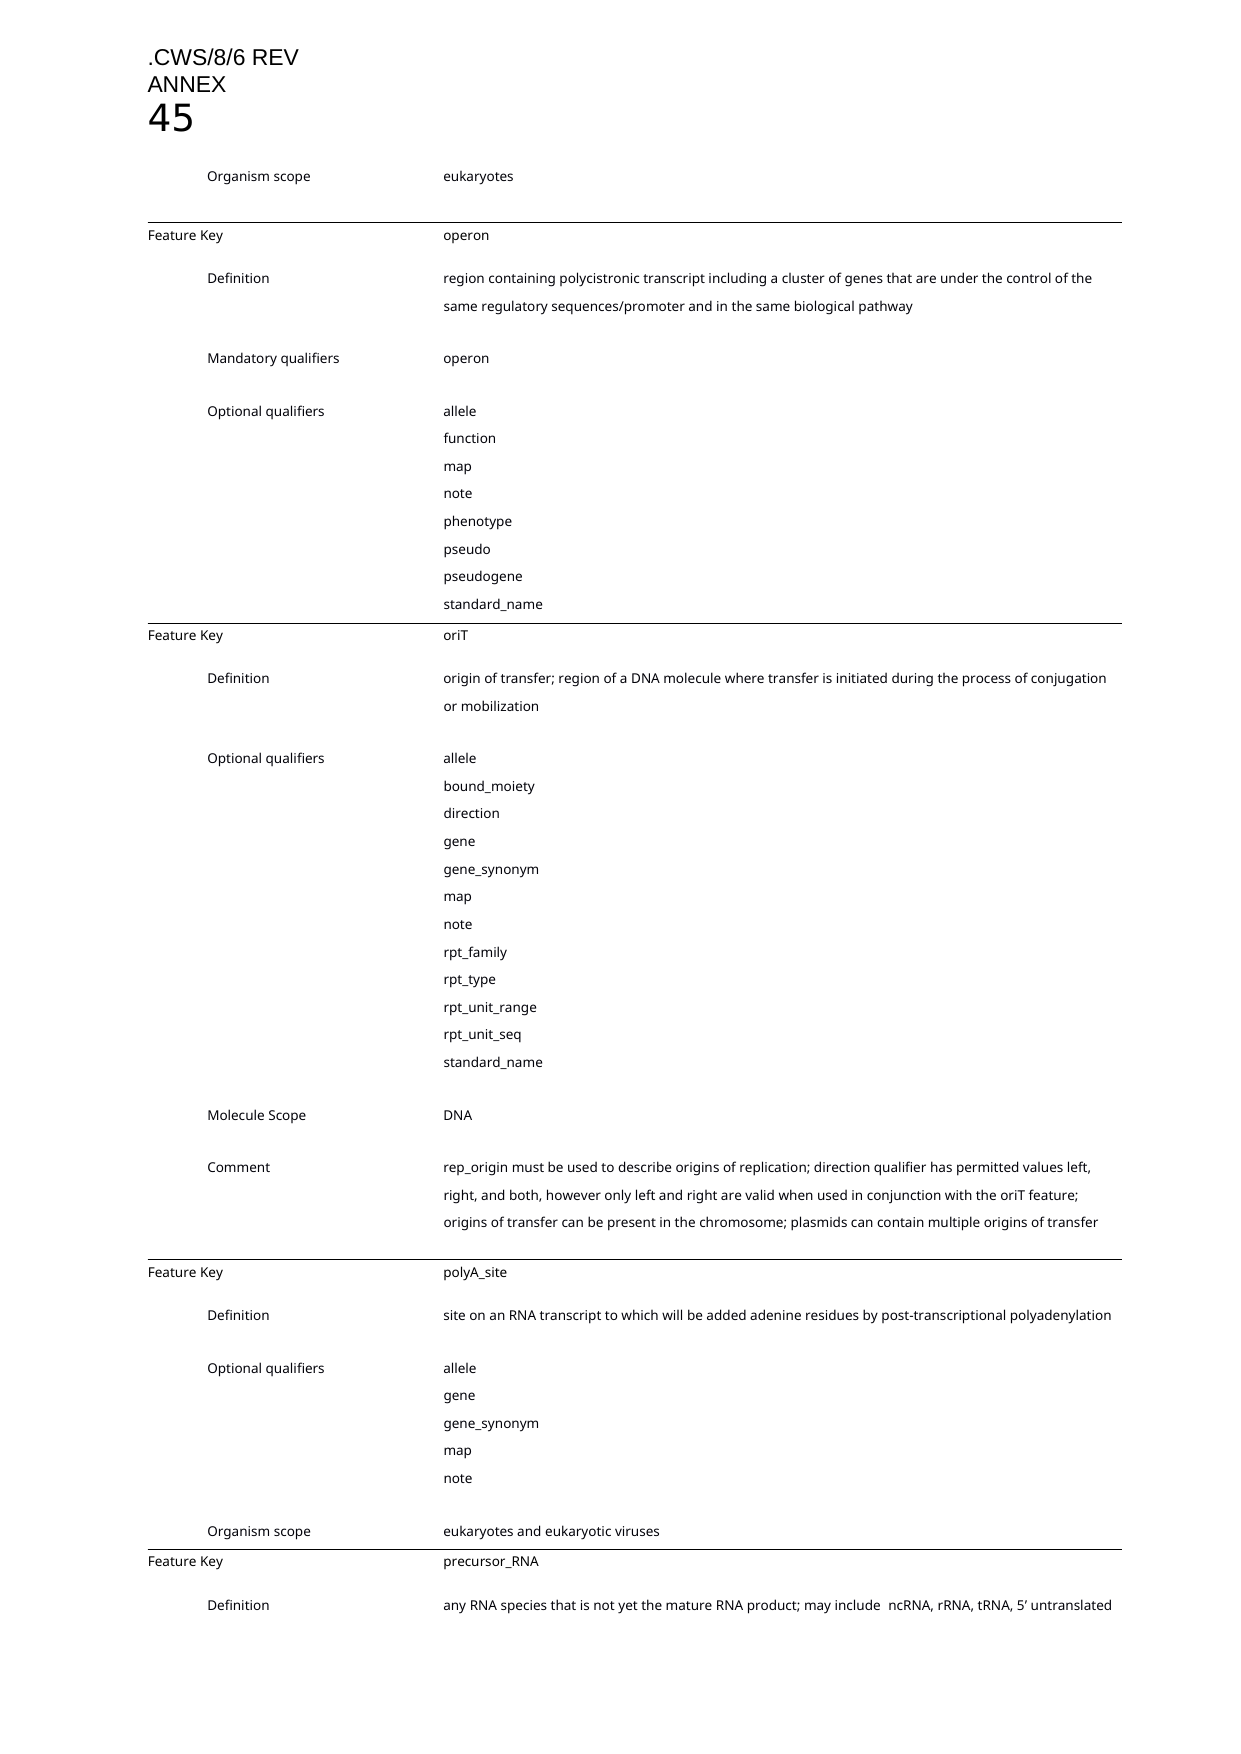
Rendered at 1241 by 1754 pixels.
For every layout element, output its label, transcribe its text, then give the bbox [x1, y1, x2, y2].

text bound_moiety [443, 777, 1122, 795]
text gene_synonym [443, 860, 1122, 878]
text note [443, 915, 1122, 933]
text phenotype [443, 512, 1122, 531]
text standard_name [443, 1053, 1122, 1071]
text map [443, 457, 1122, 475]
text Organism scope eukaryotes [207, 167, 1122, 186]
text note [443, 484, 1122, 503]
text rpt_unit_range [443, 998, 1122, 1016]
list Feature Key polyA_site [148, 1260, 1122, 1281]
text function [443, 429, 1122, 448]
text Optional qualifiers allele [207, 749, 1122, 768]
text rpt_type [443, 970, 1122, 988]
text Definition origin of transfer; region of a DNA molecule where transfer is initiated during the process of conjugation or mobilization [207, 669, 1122, 715]
text Molecule Scope DNA [207, 1106, 1122, 1124]
list Feature Key precursor_RNA [148, 1550, 1122, 1571]
list Feature Key oriT [148, 624, 1122, 644]
text map [443, 1441, 1122, 1460]
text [207, 1596, 1122, 1614]
text gene [443, 1386, 1122, 1404]
text pseudogene [443, 567, 1122, 586]
list Feature Key operon [148, 223, 1122, 244]
text Optional qualifiers allele [207, 1358, 1122, 1377]
text Definition site on an RNA transcript to which will be added adenine residues by post-transcriptional polyadenylation [207, 1306, 1122, 1324]
text note [443, 1469, 1122, 1487]
text Definition region containing polycistronic transcript including a cluster of genes that are under the control of the same regulatory sequences/promoter and in the same biological pathway [207, 269, 1122, 315]
text Comment rep_origin must be used to describe origins of replication; direction qualifier has permitted values left, right, and both, however only left and right are valid when used in conjunction with the oriT feature; origins of transfer can be present in the chromosome; plasmids can contain multiple origins of transfer [207, 1158, 1122, 1232]
text standard_name [443, 595, 1122, 613]
text Organism scope eukaryotes and eukaryotic viruses [207, 1522, 1122, 1540]
text pseudo [443, 540, 1122, 558]
text Mandatory qualifiers operon [207, 349, 1122, 367]
text Optional qualifiers allele [207, 402, 1122, 420]
text rpt_family [443, 942, 1122, 961]
text direction [443, 804, 1122, 823]
text gene_synonym [443, 1414, 1122, 1432]
text rpt_unit_seq [443, 1025, 1122, 1044]
text gene [443, 832, 1122, 851]
text map [443, 887, 1122, 906]
